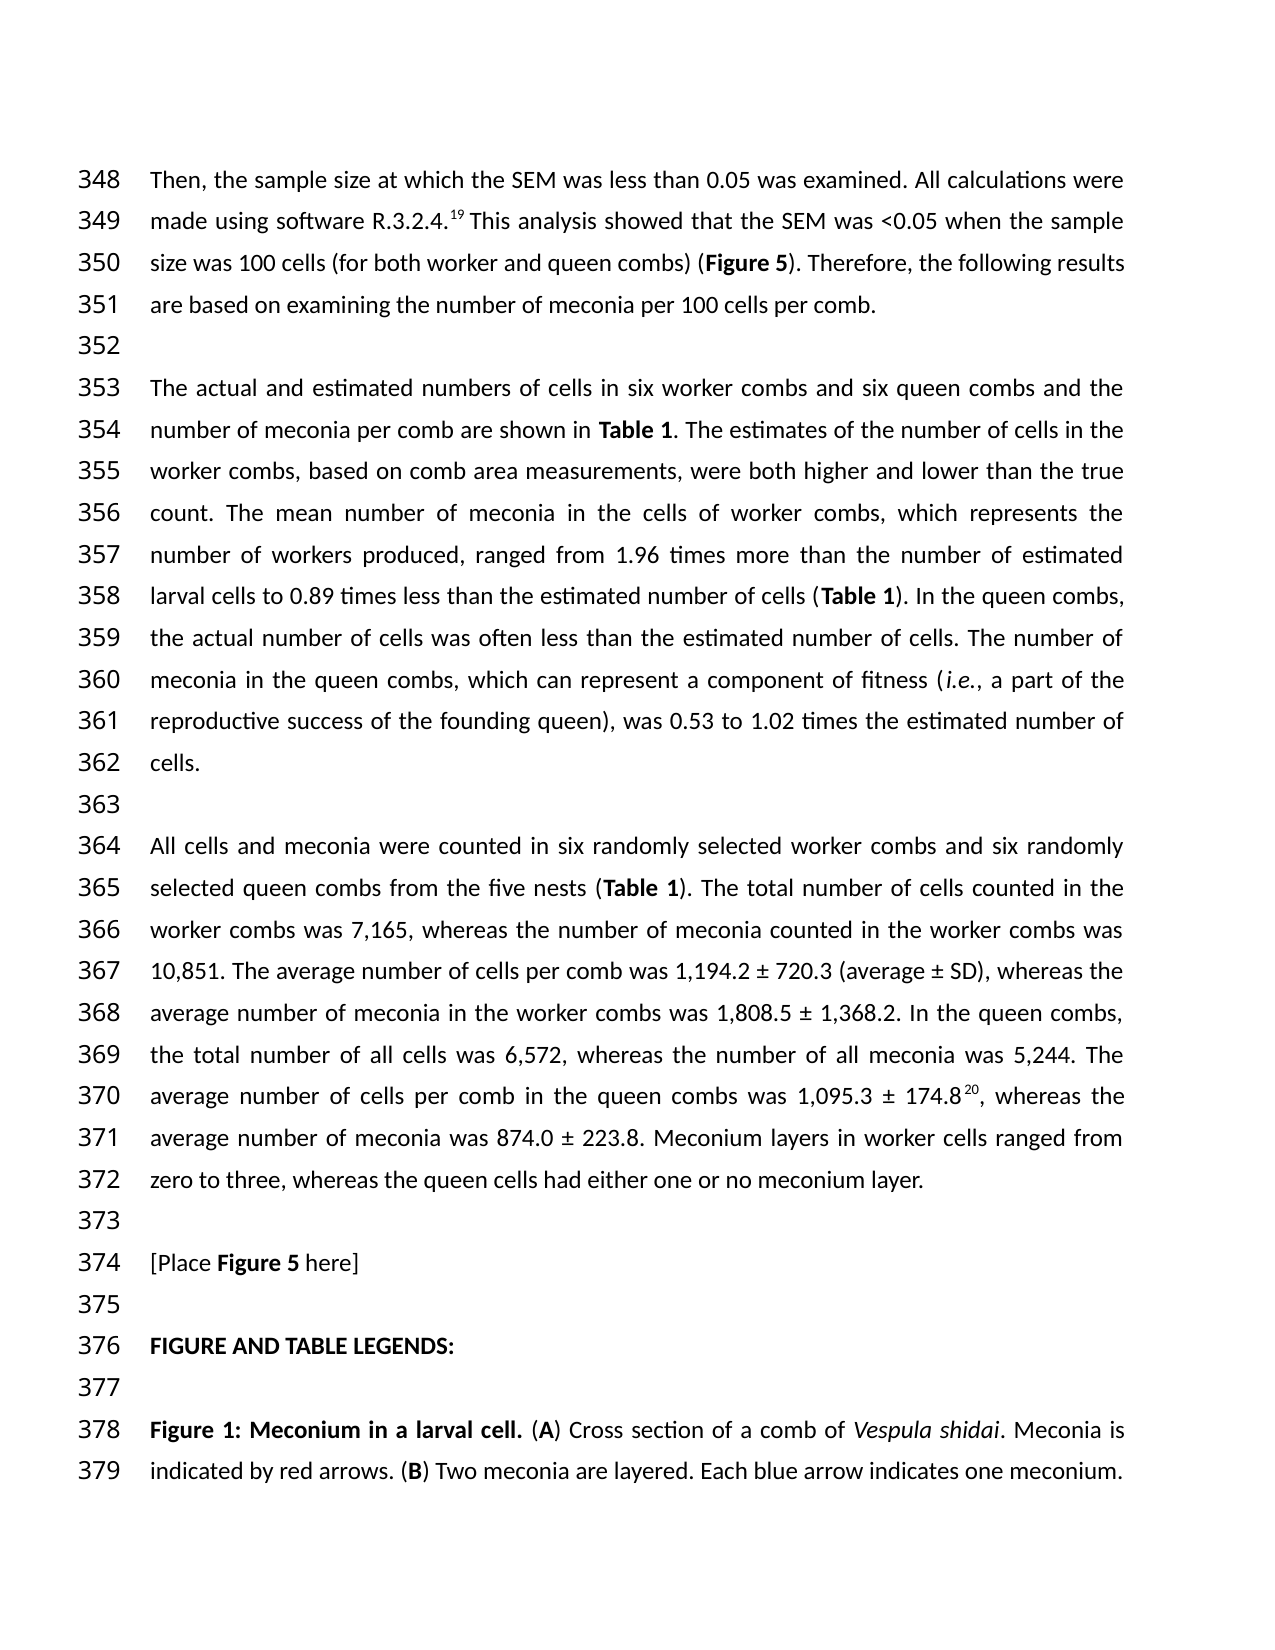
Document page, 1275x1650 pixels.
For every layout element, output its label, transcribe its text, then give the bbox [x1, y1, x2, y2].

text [150, 158, 1125, 325]
text The actual and estimated numbers of cells in six worker combs and six queen combs and the number of meconia per comb are shown in Table 1. The estimates of the number of cells in the worker combs, based on comb area measurements, were both higher and lower than the true count. The mean number of meconia in the cells of worker combs, which represents the number of workers produced, ranged from 1.96 times more than the number of estimated larval cells to 0.89 times less than the estimated number of cells (Table 1). In the queen combs, the actual number of cells was often less than the estimated number of cells. The number of meconia in the queen combs, which can represent a component of fitness (i.e., a part of the reproductive success of the founding queen), was 0.53 to 1.02 times the estimated number of cells. [150, 367, 1125, 783]
text Figure 1: Meconium in a larval cell. (A) Cross section of a comb of Vespula shidai. Meconia is indicated by red arrows. (B) Two meconia are layered. Each blue arrow indicates one meconium. [150, 1408, 1125, 1492]
text [Place Figure 5 here] [150, 1242, 1125, 1283]
text All cells and meconia were counted in six randomly selected worker combs and six randomly selected queen combs from the five nests (Table 1). The total number of cells counted in the worker combs was 7,165, whereas the number of meconia counted in the worker combs was 10,851. The average number of cells per comb was 1,194.2 ± 720.3 (average ± SD), whereas the average number of meconia in the worker combs was 1,808.5 ± 1,368.2. In the queen combs, the total number of all cells was 6,572, whereas the number of all meconia was 5,244. The average number of cells per comb in the queen combs was 1,095.3 ± 174.820, whereas the average number of meconia was 874.0 ± 223.8. Meconium layers in worker cells ranged from zero to three, whereas the queen cells had either one or no meconium layer. [150, 825, 1125, 1200]
text FIGURE AND TABLE LEGENDS: [150, 1325, 1125, 1367]
